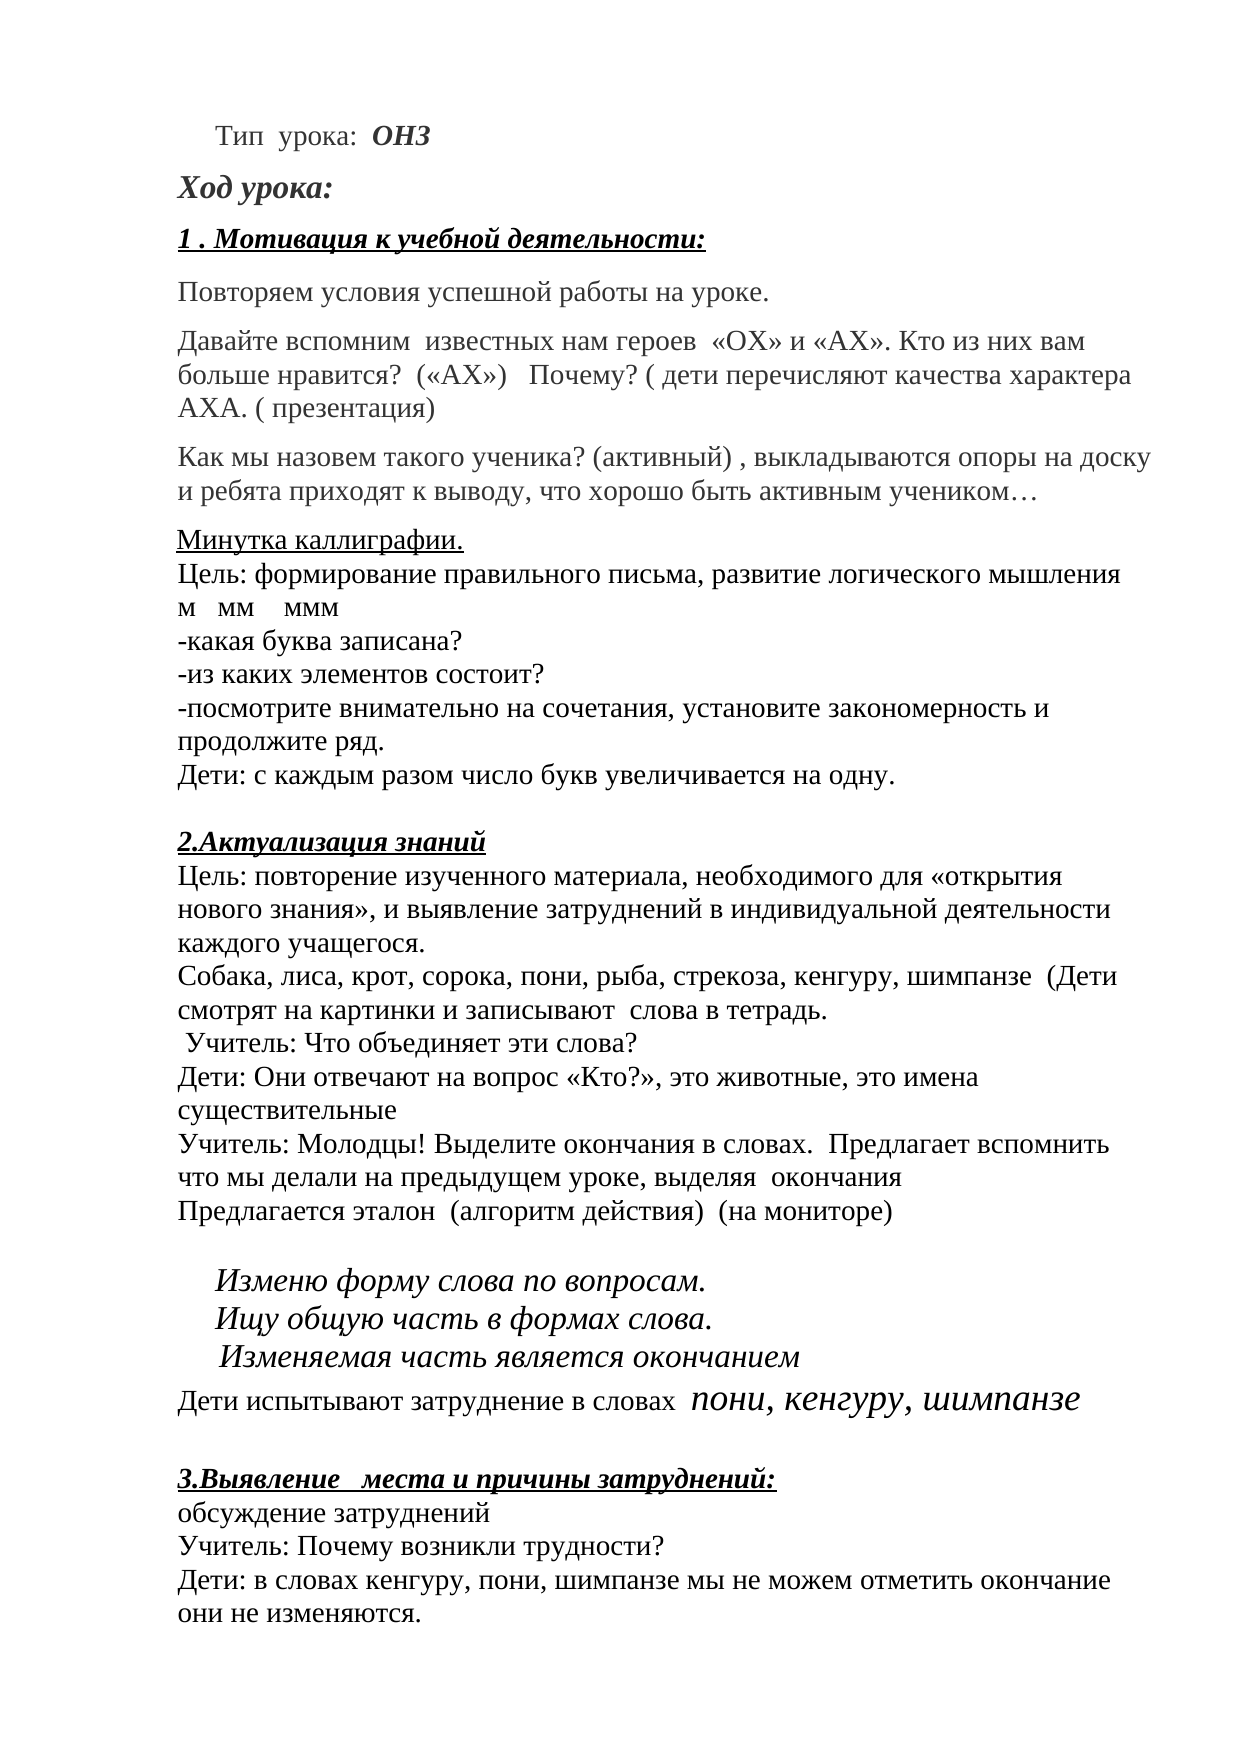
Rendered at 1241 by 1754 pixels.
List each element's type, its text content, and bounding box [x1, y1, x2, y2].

text Изменю форму слова по вопросам. [215, 1260, 1152, 1298]
text Учитель: Почему возникли трудности? [177, 1528, 1152, 1562]
text Как мы назовем такого ученика? (активный) , выкладываются опоры на доску и ребята приходят к выводу, что хорошо быть активным учеником… [177, 439, 1152, 507]
text Давайте вспомним известных нам героев «ОХ» и «АХ». Кто из них вам больше нравится? («АХ») Почему? ( дети перечисляют качества характера АХА. ( презентация) [177, 323, 1152, 424]
text -посмотрите внимательно на сочетания, установите закономерность и продолжите ряд. [177, 690, 1152, 757]
text Цель: формирование правильного письма, развитие логического мышления [177, 556, 1152, 589]
text Повторяем условия успешной работы на уроке. [177, 274, 1152, 308]
text Ищу общую часть в формах слова. [215, 1298, 1152, 1337]
text -из каких элементов состоит? [177, 656, 1152, 690]
text Дети: с каждым разом число букв увеличивается на одну. [177, 757, 1152, 791]
text Цель: повторение изученного материала, необходимого для «открытия нового знания», и выявление затруднений в индивидуальной деятельности каждого учащегося. [177, 858, 1152, 958]
text Предлагается эталон (алгоритм действия) (на мониторе) [177, 1193, 1152, 1227]
text Собака, лиса, крот, сорока, пони, рыба, стрекоза, кенгуру, шимпанзе (Дети смотрят на картинки и записывают слова в тетрадь. [177, 958, 1152, 1025]
text Ход урока: [177, 167, 1152, 206]
text Минутка каллиграфии. [176, 522, 1152, 556]
text -какая буква записана? [177, 623, 1152, 656]
text м мм ммм [177, 589, 1152, 623]
text Тип урока: ОНЗ [215, 118, 1152, 152]
text обсуждение затруднений [177, 1495, 1152, 1528]
text 2.Актуализация знаний [177, 824, 1152, 858]
text 1 . Мотивация к учебной деятельности: [177, 221, 1152, 255]
text Учитель: Что объединяет эти слова? [177, 1025, 1152, 1059]
text Дети испытывают затруднение в словах пони, кенгуру, шимпанзе [177, 1375, 1152, 1418]
text Изменяемая часть является окончанием [177, 1337, 1152, 1375]
text 3.Выявление места и причины затруднений: [177, 1461, 1152, 1495]
text Дети: в словах кенгуру, пони, шимпанзе мы не можем отметить окончание они не изменяются. [177, 1562, 1152, 1629]
text Дети: Они отвечают на вопрос «Кто?», это животные, это имена существительные [177, 1059, 1152, 1126]
text Учитель: Молодцы! Выделите окончания в словах. Предлагает вспомнить что мы делали на предыдущем уроке, выделяя окончания [177, 1126, 1152, 1193]
